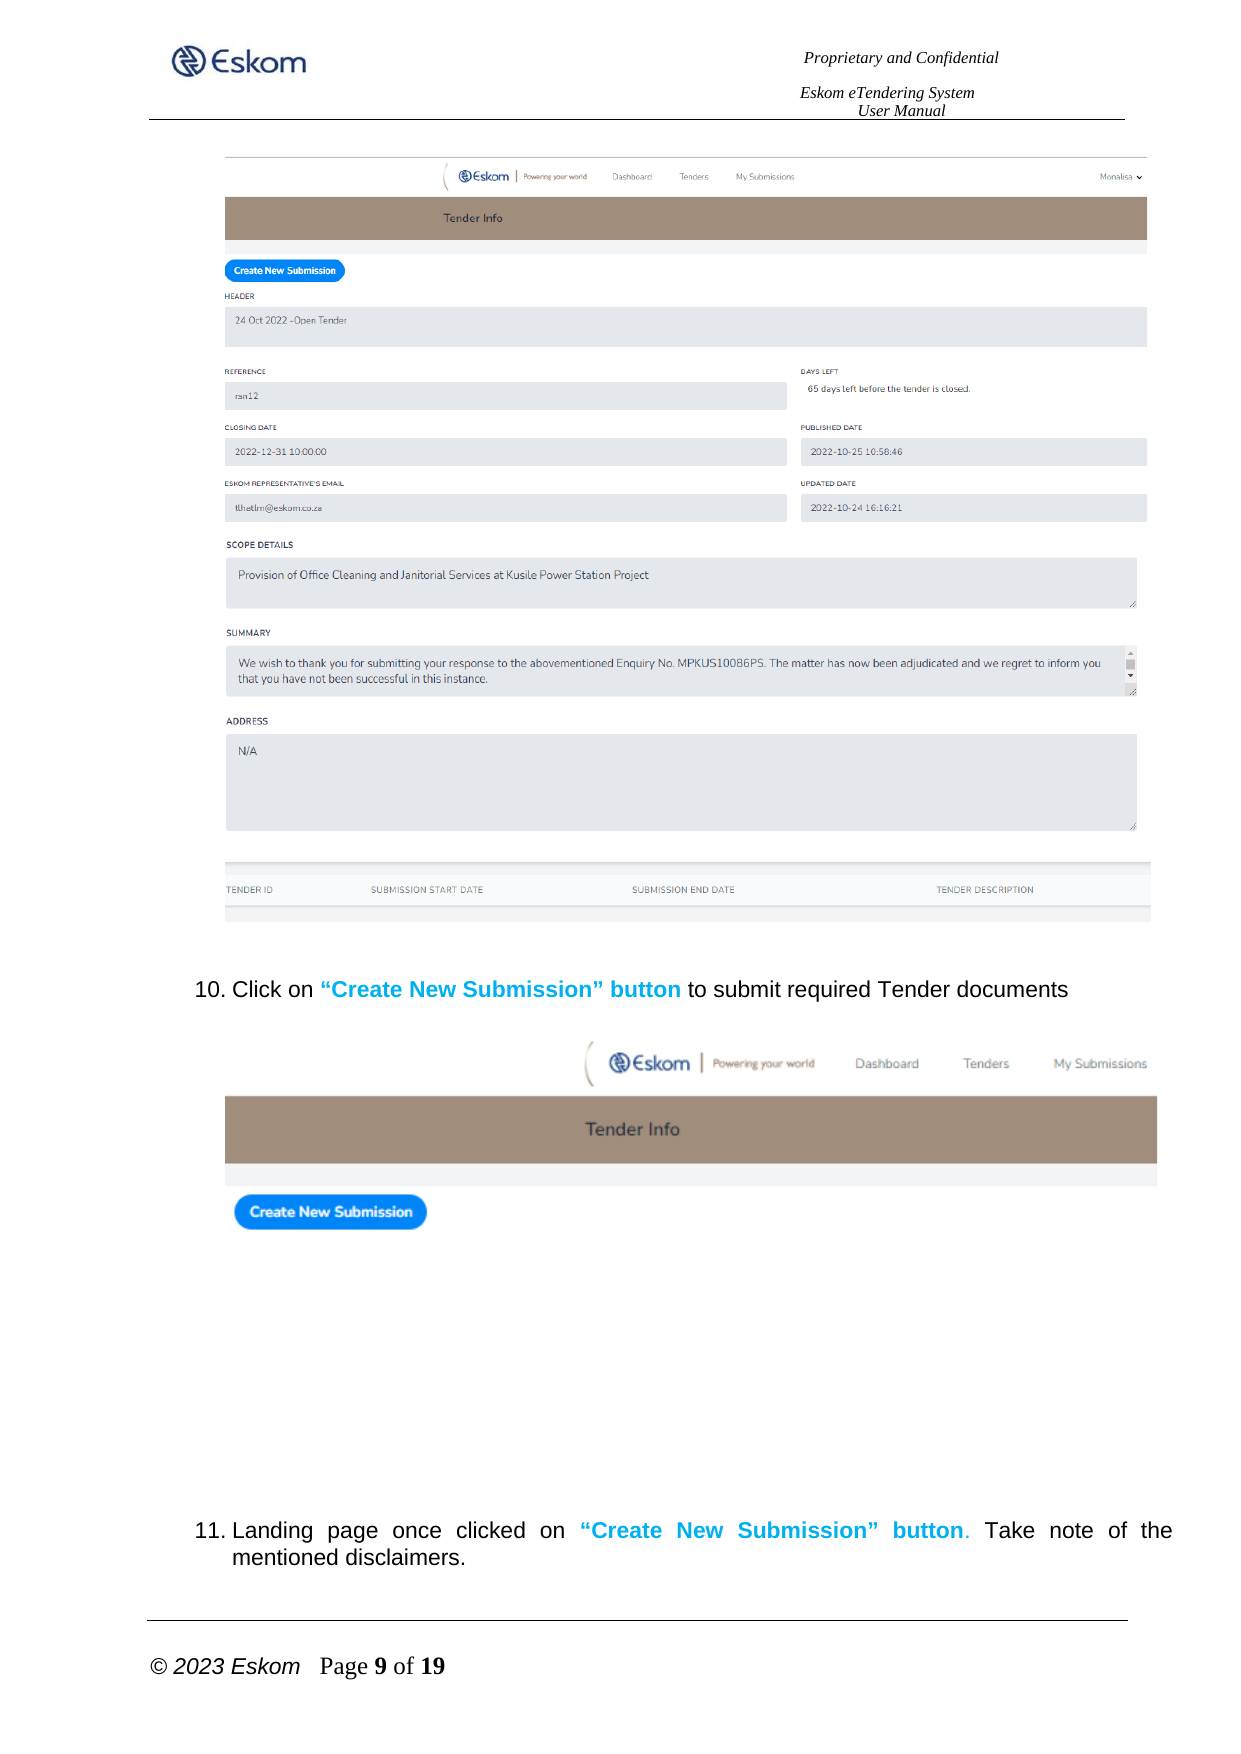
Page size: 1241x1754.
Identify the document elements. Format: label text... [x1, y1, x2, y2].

list Click on “Create New Submission” button to submit required Tender documents [194, 976, 1173, 1002]
picture [161, 29, 315, 91]
picture [225, 1036, 1158, 1241]
picture [225, 156, 1151, 922]
list Landing page once clicked on “Create New Submission” button. Take note of the mentioned disclaimers. [194, 1517, 1173, 1571]
